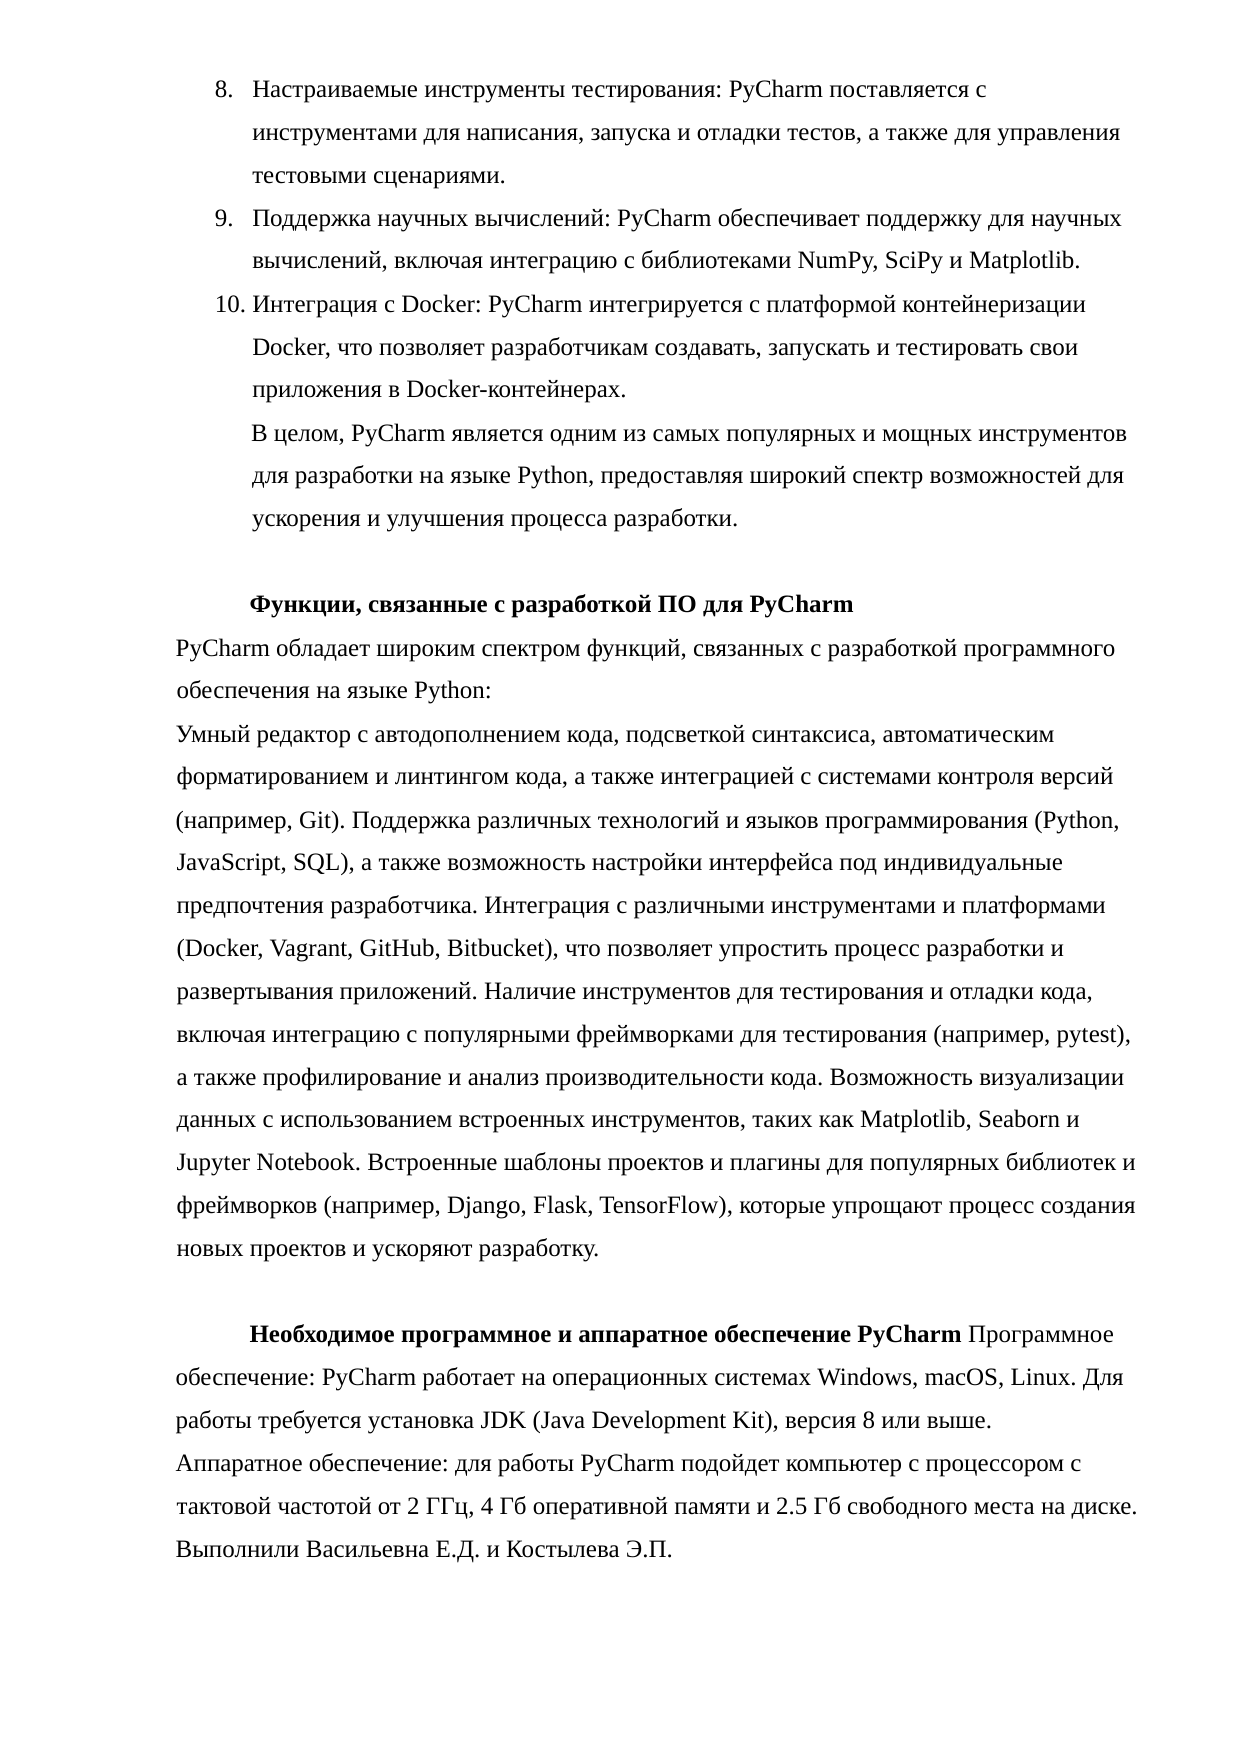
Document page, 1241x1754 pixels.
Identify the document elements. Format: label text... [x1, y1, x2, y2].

text Функции, связанные с разработкой ПО для PyCharm [249, 589, 1148, 618]
text Необходимое программное и аппаратное обеспечение PyCharm Программное обеспечение: PyCharm работает на операционных системах Windows, macOS, Linux. Для работы требуется установка JDK (Java Development Kit), версия 8 или выше. [175, 1319, 1129, 1434]
text PyCharm обладает широким спектром функций, связанных с разработкой программного обеспечения на языке Python: [175, 633, 1148, 704]
text Выполнили Васильевна Е.Д. и Костылева Э.П. [175, 1534, 1148, 1563]
text Умный редактор с автодополнением кода, подсветкой синтаксиса, автоматическим форматированием и линтингом кода, а также интеграцией с системами контроля версий [175, 719, 1148, 790]
text Аппаратное обеспечение: для работы PyCharm подойдет компьютер с процессором с тактовой частотой от 2 ГГц, 4 Гб оперативной памяти и 2.5 Гб свободного места на диске. [175, 1448, 1148, 1520]
list Поддержка научных вычислений: PyCharm обеспечивает поддержку для научных вычислений, включая интеграцию с библиотеками NumPy, SciPy и Matplotlib. [214, 203, 1148, 274]
text В целом, PyCharm является одним из самых популярных и мощных инструментов для разработки на языке Python, предоставляя широкий спектр возможностей для ускорения и улучшения процесса разработки. [251, 418, 1148, 532]
list Интеграция с Docker: PyCharm интегрируется с платформой контейнеризации Docker, что позволяет разработчикам создавать, запускать и тестировать свои приложения в Docker-контейнерах. [214, 289, 1148, 403]
text (например, Git). Поддержка различных технологий и языков программирования (Python, JavaScript, SQL), а также возможность настройки интерфейса под индивидуальные предпочтения разработчика. Интеграция с различными инструментами и платформами (Docker, Vagrant, GitHub, Bitbucket), что позволяет упростить процесс разработки и развертывания приложений. Наличие инструментов для тестирования и отладки кода, включая интеграцию с популярными фреймворками для тестирования (например, pytest), а также профилирование и анализ производительности кода. Возможность визуализации данных с использованием встроенных инструментов, таких как Matplotlib, Seaborn и Jupyter Notebook. Встроенные шаблоны проектов и плагины для популярных библиотек и фреймворков (например, Django, Flask, TensorFlow), которые упрощают процесс создания новых проектов и ускоряют разработку. [175, 805, 1148, 1262]
list Настраиваемые инструменты тестирования: PyCharm поставляется с инструментами для написания, запуска и отладки тестов, а также для управления тестовыми сценариями. [214, 74, 1148, 189]
